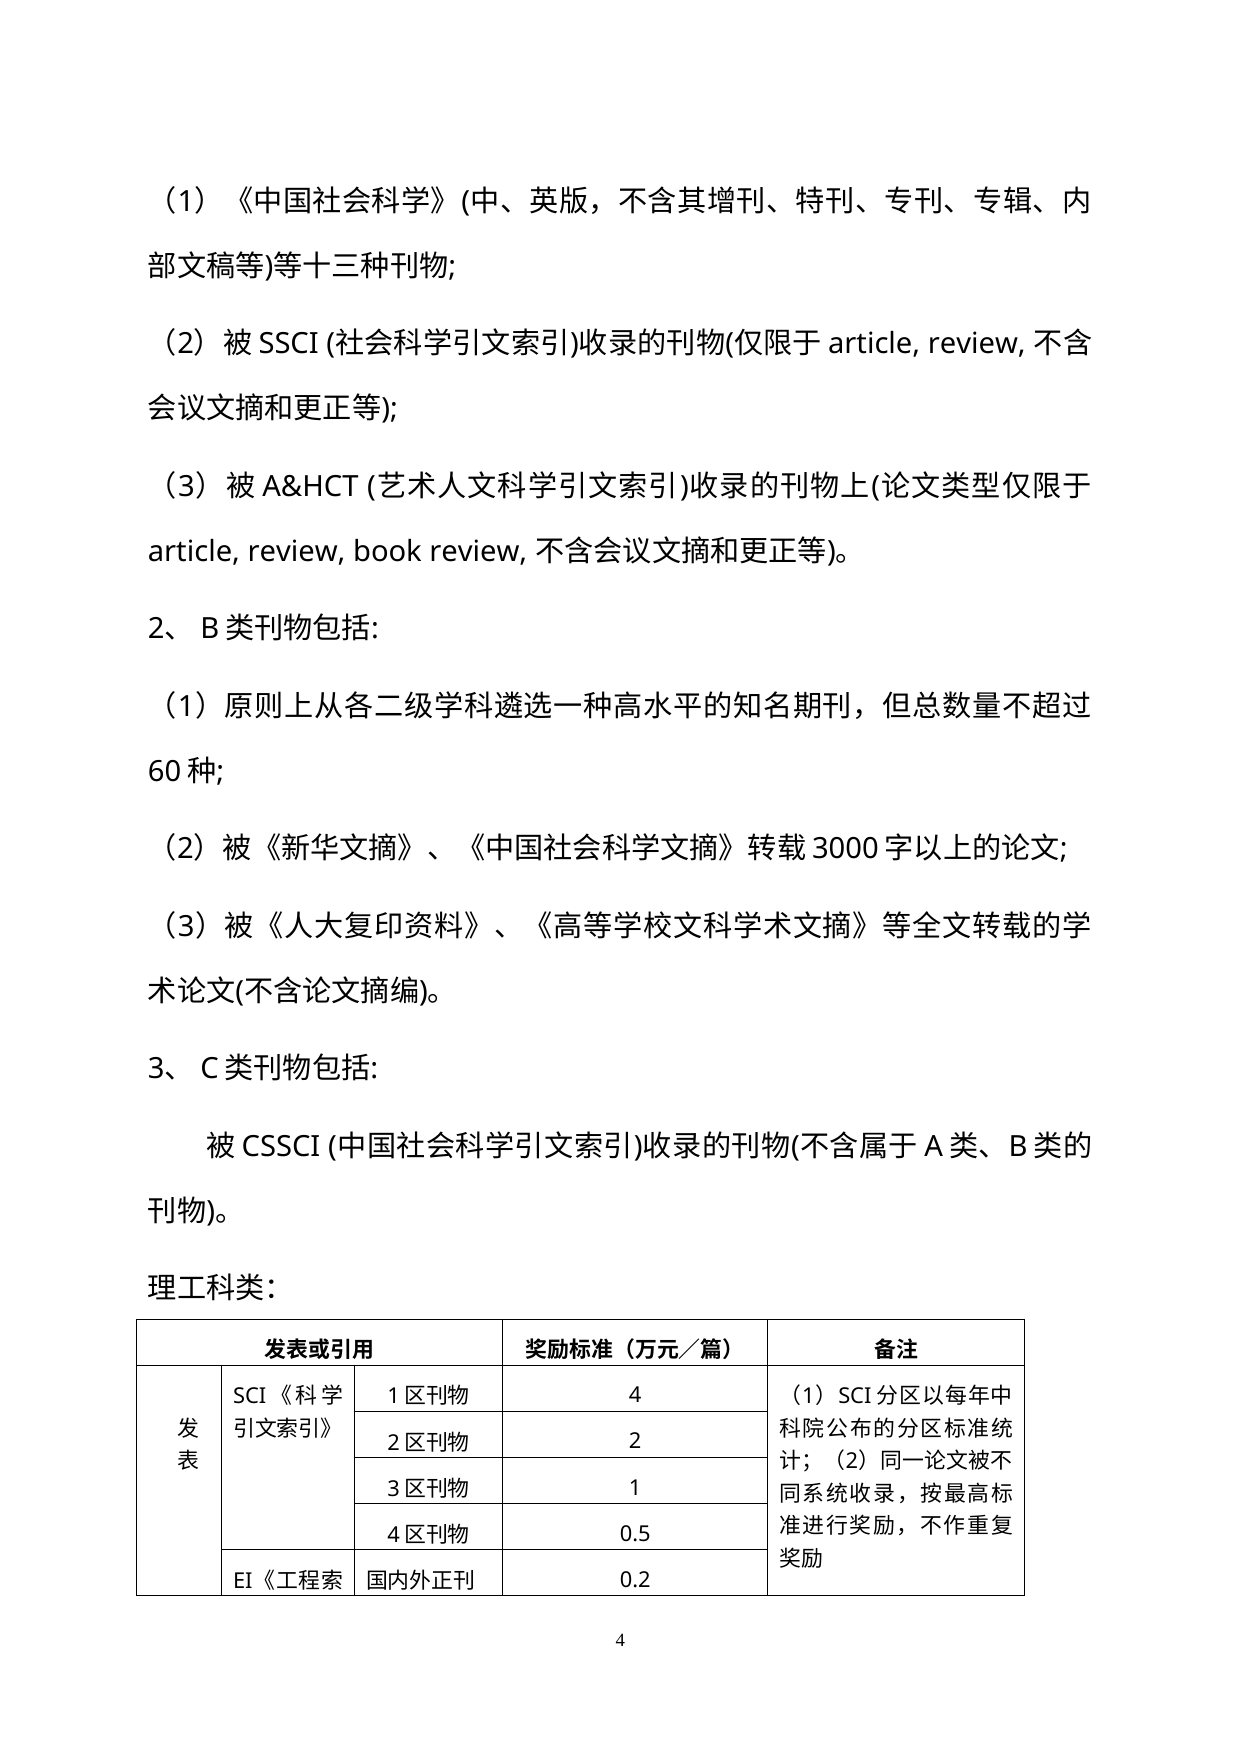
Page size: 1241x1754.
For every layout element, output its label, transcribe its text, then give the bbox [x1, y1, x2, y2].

table_header 备注 [768, 1320, 1024, 1364]
table_header 发表或引用 [137, 1320, 502, 1364]
table_cell 4区刊物 [355, 1504, 502, 1549]
table_cell （1）SCI分区以每年中科院公布的分区标准统计；（2）同一论文被不同系统收录，按最高标准进行奖励，不作重复奖励 [768, 1366, 1024, 1595]
table_cell 发 表 [137, 1366, 221, 1595]
text （3）被《人大复印资料》、《高等学校文科学术文摘》等全文转载的学术论文(不含论文摘编)。 [148, 891, 1092, 1021]
table_cell 0.2 [503, 1550, 767, 1595]
table_cell EI《工程索引》 [222, 1550, 354, 1595]
text 3、 C类刊物包括: [148, 1033, 1092, 1098]
text （1）《中国社会科学》(中、英版，不含其增刊、特刊、专刊、专辑、内部文稿等)等十三种刊物; [148, 166, 1092, 296]
table_cell 1区刊物 [355, 1366, 502, 1411]
table_header 奖励标准（万元／篇） [503, 1320, 767, 1364]
table_cell 国内外正刊 [355, 1550, 502, 1595]
table_cell 4 [503, 1366, 767, 1411]
table_cell 0.5 [503, 1504, 767, 1549]
text （2）被SSCI (社会科学引文索引)收录的刊物(仅限于article, review, 不含会议文摘和更正等); [148, 308, 1092, 438]
text （2）被《新华文摘》、《中国社会科学文摘》转载3000字以上的论文; [148, 813, 1092, 878]
table_cell 2区刊物 [355, 1412, 502, 1457]
text 理工科类： [148, 1253, 1092, 1318]
table_cell 2 [503, 1412, 767, 1457]
text （3）被A&HCT (艺术人文科学引文索引)收录的刊物上(论文类型仅限于article, review, book review, 不含会议文摘和更正等)。 [148, 451, 1092, 581]
table_cell 3区刊物 [355, 1458, 502, 1503]
table_cell SCI《科学引文索引》 [222, 1366, 354, 1549]
table_cell 1 [503, 1458, 767, 1503]
text 2、 B类刊物包括: [148, 593, 1092, 658]
text 被CSSCI (中国社会科学引文索引)收录的刊物(不含属于A类、B类的刊物)。 [148, 1111, 1092, 1241]
text （1）原则上从各二级学科遴选一种高水平的知名期刊，但总数量不超过60种; [148, 671, 1092, 801]
